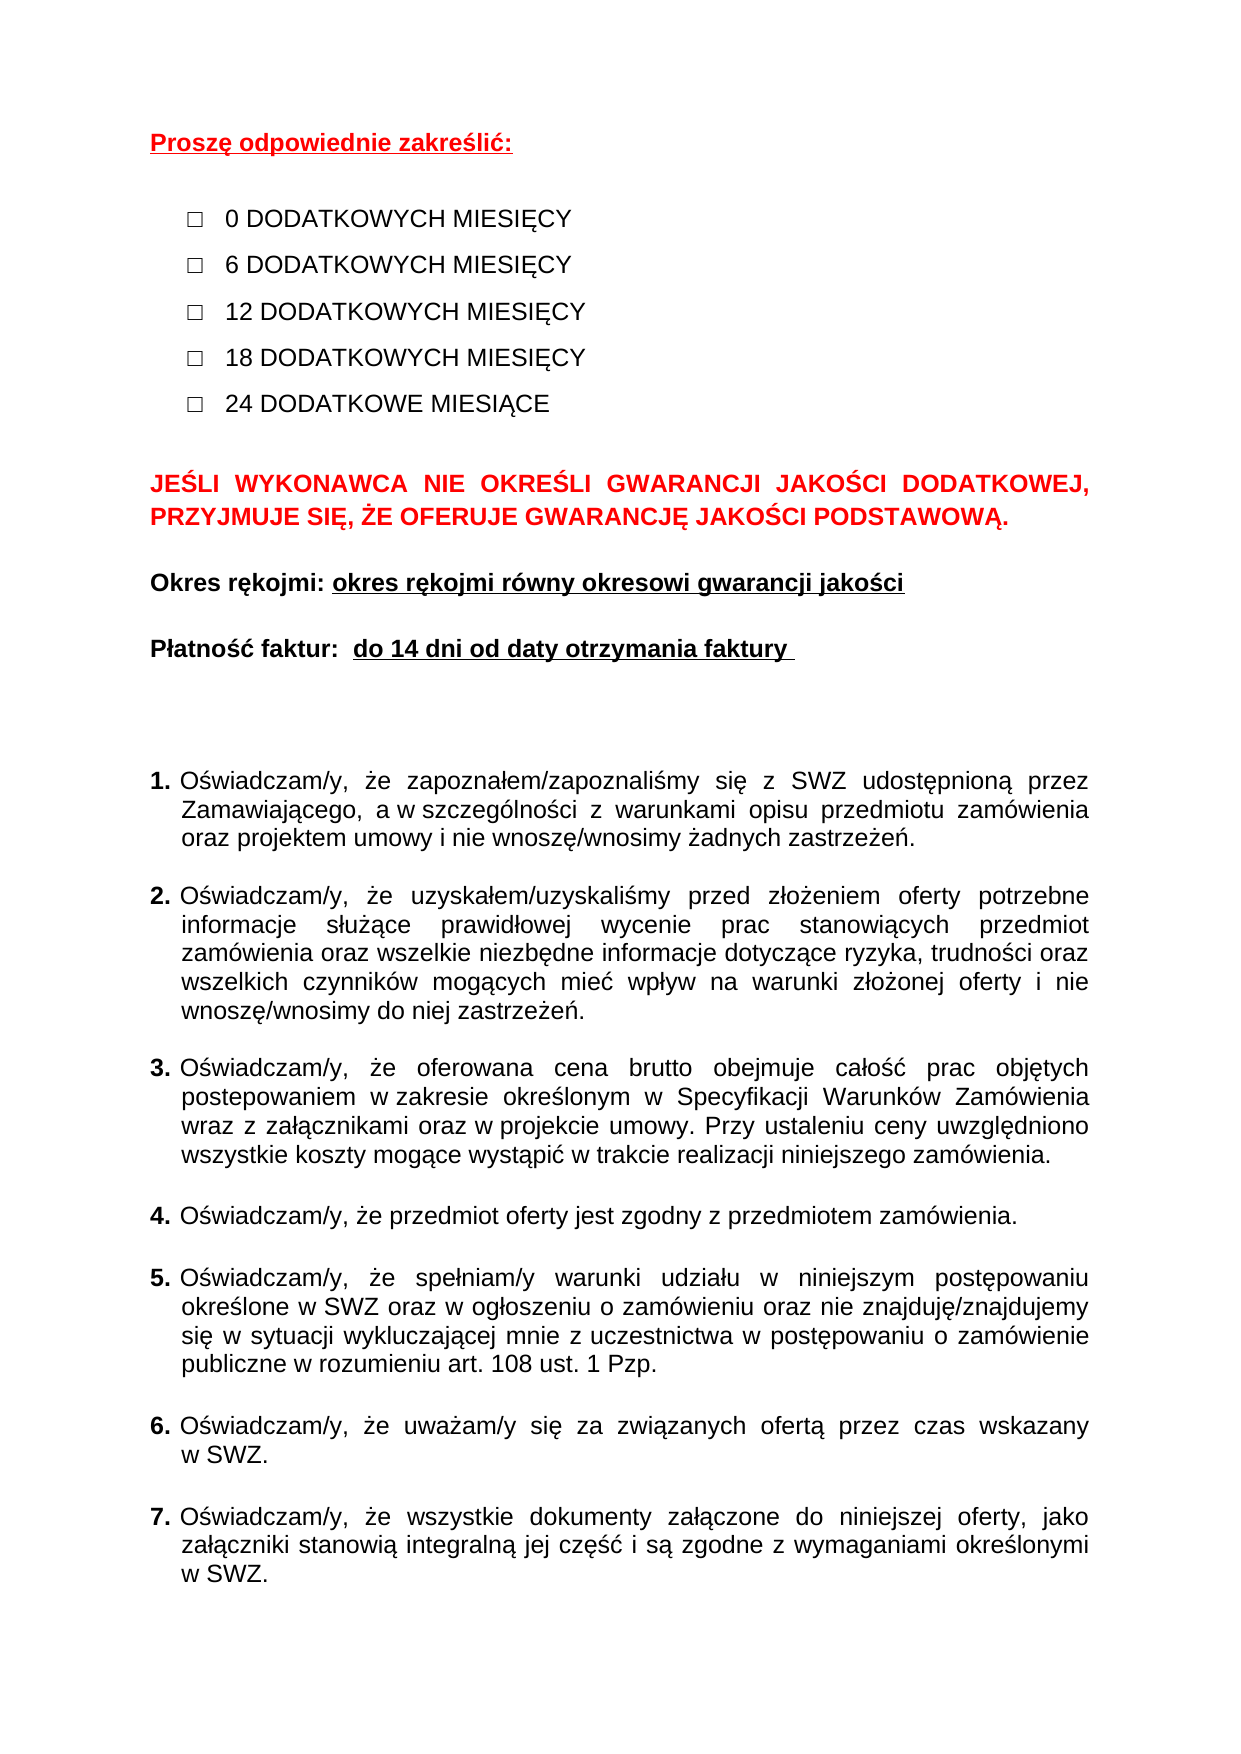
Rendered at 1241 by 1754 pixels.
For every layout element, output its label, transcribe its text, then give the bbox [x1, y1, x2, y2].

list Oświadczam/y, że uważam/y się za związanych ofertą przez czas wskazany w SWZ. [150, 1411, 1090, 1469]
text Płatność faktur: do 14 dni od daty otrzymania faktury [150, 634, 1090, 662]
list Oświadczam/y, że wszystkie dokumenty załączone do niniejszej oferty, jako załączniki stanowią integralną jej część i są zgodne z wymaganiami określonymi w SWZ. [150, 1502, 1090, 1588]
list Oświadczam/y, że spełniam/y warunki udziału w niniejszym postępowaniu określone w SWZ oraz w ogłoszeniu o zamówieniu oraz nie znajduję/znajdujemy się w sytuacji wykluczającej mnie z uczestnictwa w postępowaniu o zamówienie publiczne w rozumieniu art. 108 ust. 1 Pzp. [150, 1263, 1090, 1378]
list 6 DODATKOWYCH MIESIĘCY [187, 250, 1090, 281]
text JEŚLI WYKONAWCA NIE OKREŚLI GWARANCJI JAKOŚCI DODATKOWEJ, PRZYJMUJE SIĘ, ŻE OFERUJE GWARANCJĘ JAKOŚCI PODSTAWOWĄ. [150, 469, 1090, 530]
list Oświadczam/y, że przedmiot oferty jest zgodny z przedmiotem zamówienia. [150, 1201, 1090, 1230]
list 24 DODATKOWE MIESIĄCE [187, 389, 1090, 420]
text Okres rękojmi: okres rękojmi równy okresowi gwarancji jakości [150, 568, 1090, 596]
list 12 DODATKOWYCH MIESIĘCY [187, 297, 1090, 327]
text Proszę odpowiednie zakreślić: [150, 128, 1090, 156]
list 0 DODATKOWYCH MIESIĘCY [187, 204, 1090, 235]
list Oświadczam/y, że oferowana cena brutto obejmuje całość prac objętych postepowaniem w zakresie określonym w Specyfikacji Warunków Zamówienia wraz z załącznikami oraz w projekcie umowy. Przy ustaleniu ceny uwzględniono wszystkie koszty mogące wystąpić w trakcie realizacji niniejszego zamówienia. [150, 1053, 1090, 1168]
list Oświadczam/y, że zapoznałem/zapoznaliśmy się z SWZ udostępnioną przez Zamawiającego, a w szczególności z warunkami opisu przedmiotu zamówienia oraz projektem umowy i nie wnoszę/wnosimy żadnych zastrzeżeń. [150, 766, 1090, 852]
list Oświadczam/y, że uzyskałem/uzyskaliśmy przed złożeniem oferty potrzebne informacje służące prawidłowej wycenie prac stanowiących przedmiot zamówienia oraz wszelkie niezbędne informacje dotyczące ryzyka, trudności oraz wszelkich czynników mogących mieć wpływ na warunki złożonej oferty i nie wnoszę/wnosimy do niej zastrzeżeń. [150, 881, 1090, 1024]
list 18 DODATKOWYCH MIESIĘCY [187, 343, 1090, 374]
